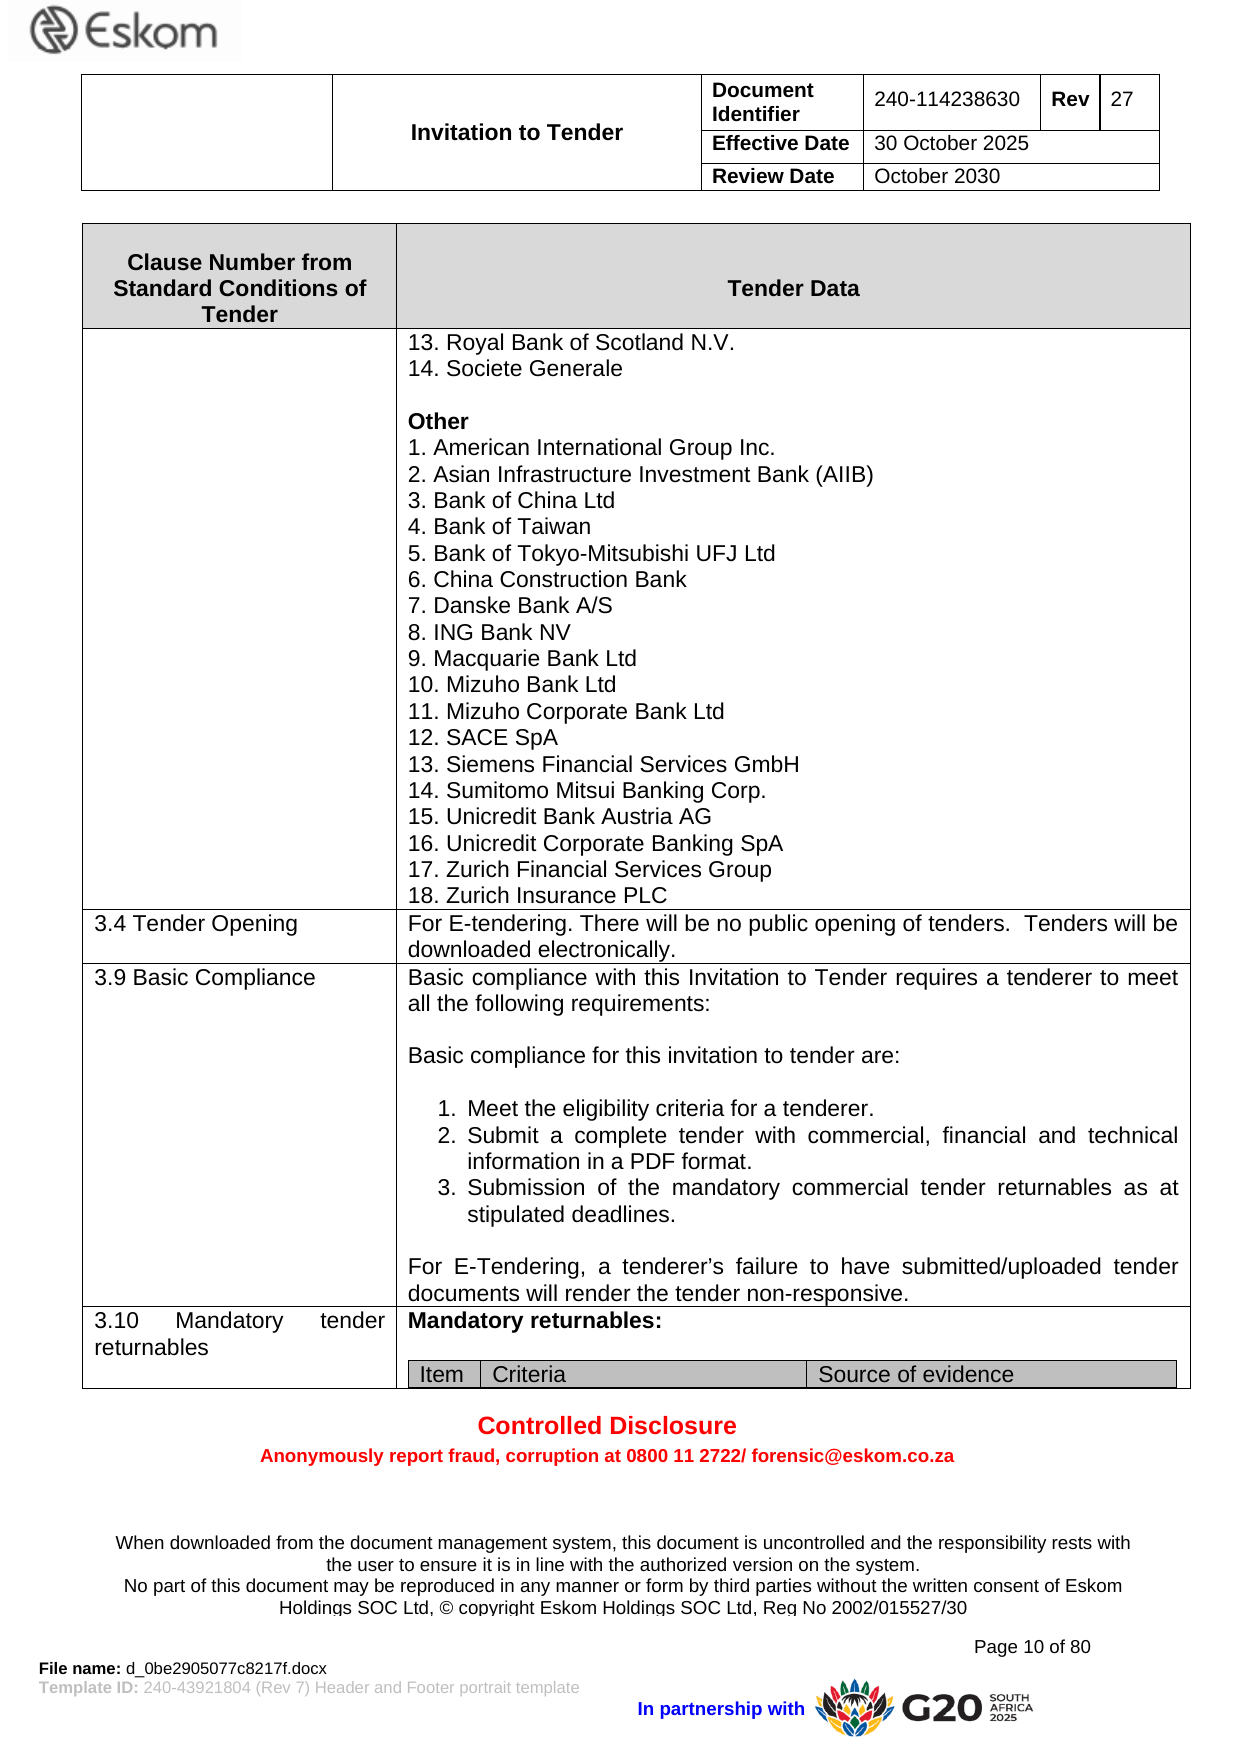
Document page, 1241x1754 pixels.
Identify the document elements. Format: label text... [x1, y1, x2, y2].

table_cell 3.10 Mandatory tender returnables [83, 1307, 396, 1388]
table_cell 3.4 Tender Opening [83, 910, 396, 962]
table_cell For E-tendering. There will be no public opening of tenders. Tenders will be downloaded electronically. [397, 910, 1190, 962]
table_cell 3.9 Basic Compliance [83, 964, 396, 1306]
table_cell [397, 329, 1190, 909]
table_cell Basic compliance with this Invitation to Tender requires a tenderer to meet all the following requirements: Basic compliance for this invitation to tender are: Meet the eligibility criteria for a tenderer. Submit a complete tender with commercial, financial and technical information in a PDF format. Submission of the mandatory commercial tender returnables as at stipulated deadlines. For E-Tendering, a tenderer’s failure to have submitted/uploaded tender documents will render the tender non-responsive. [397, 964, 1190, 1306]
picture [814, 1678, 1037, 1737]
table_header Clause Number from Standard Conditions of Tender [83, 224, 396, 328]
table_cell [83, 329, 396, 909]
table_header Tender Data [397, 224, 1190, 328]
